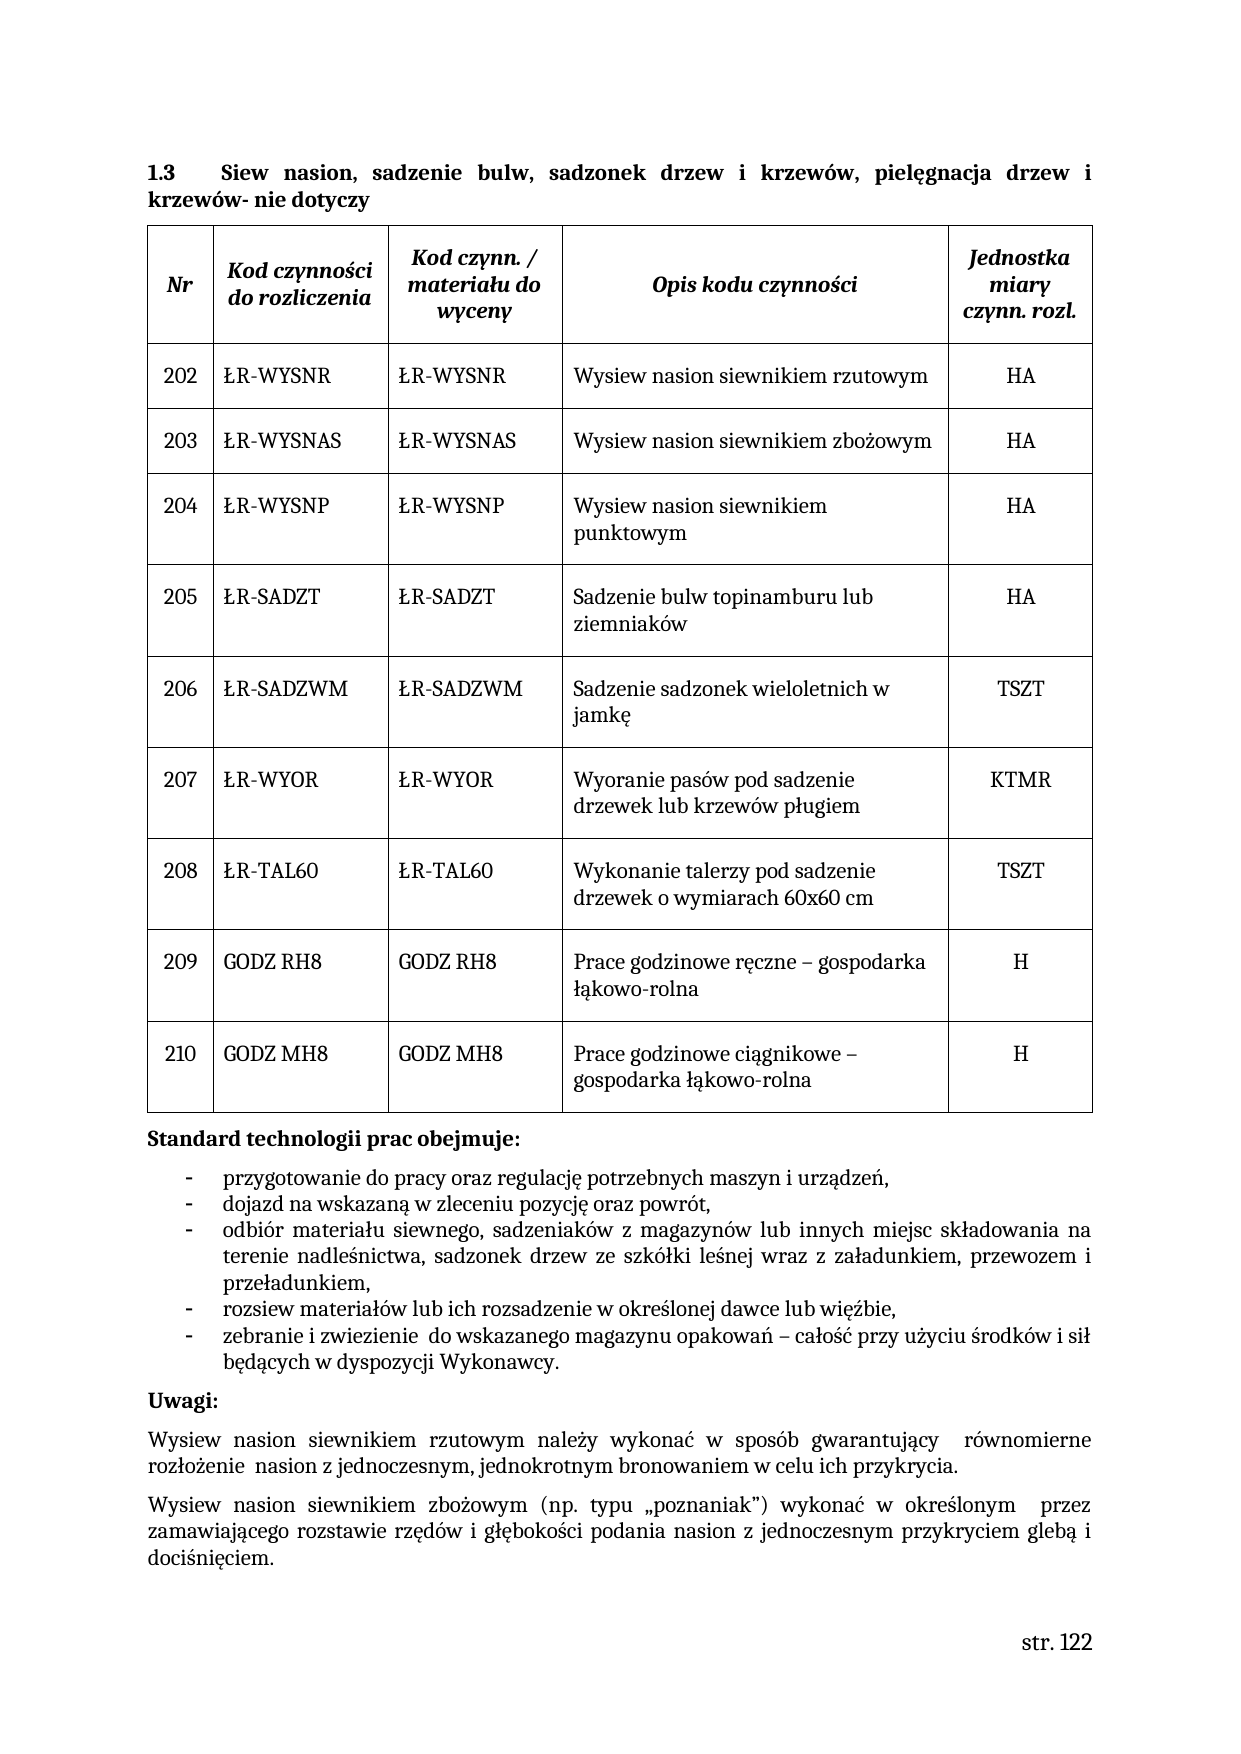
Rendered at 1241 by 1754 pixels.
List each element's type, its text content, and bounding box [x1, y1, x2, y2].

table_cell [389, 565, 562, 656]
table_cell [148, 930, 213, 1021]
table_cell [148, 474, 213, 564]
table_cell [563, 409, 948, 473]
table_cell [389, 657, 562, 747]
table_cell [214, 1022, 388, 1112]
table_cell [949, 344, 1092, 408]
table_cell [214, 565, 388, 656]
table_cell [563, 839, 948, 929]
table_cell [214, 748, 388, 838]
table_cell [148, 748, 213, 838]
list przygotowanie do pracy oraz regulację potrzebnych maszyn i urządzeń, [185, 1164, 1093, 1191]
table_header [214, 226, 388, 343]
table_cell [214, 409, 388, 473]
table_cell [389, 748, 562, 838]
list dojazd na wskazaną w zleceniu pozycję oraz powrót, [185, 1191, 1093, 1217]
list odbiór materiału siewnego, sadzeniaków z magazynów lub innych miejsc składowania na terenie nadleśnictwa, sadzonek drzew ze szkółki leśnej wraz z załadunkiem, przewozem i przeładunkiem, [185, 1217, 1093, 1296]
text Uwagi: [148, 1388, 1093, 1414]
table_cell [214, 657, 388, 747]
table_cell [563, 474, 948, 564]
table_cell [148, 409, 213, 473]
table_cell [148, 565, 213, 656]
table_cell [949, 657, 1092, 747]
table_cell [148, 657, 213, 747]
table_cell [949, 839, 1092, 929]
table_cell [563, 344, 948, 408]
text Wysiew nasion siewnikiem zbożowym (np. typu „poznaniak”) wykonać w określonym przez zamawiającego rozstawie rzędów i głębokości podania nasion z jednoczesnym przykryciem glebą i dociśnięciem. [148, 1492, 1093, 1571]
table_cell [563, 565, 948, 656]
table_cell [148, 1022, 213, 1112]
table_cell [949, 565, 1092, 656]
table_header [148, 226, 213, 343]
list Siew nasion, sadzenie bulw, sadzonek drzew i krzewów, pielęgnacja drzew i krzewów- nie dotyczy [148, 160, 1093, 213]
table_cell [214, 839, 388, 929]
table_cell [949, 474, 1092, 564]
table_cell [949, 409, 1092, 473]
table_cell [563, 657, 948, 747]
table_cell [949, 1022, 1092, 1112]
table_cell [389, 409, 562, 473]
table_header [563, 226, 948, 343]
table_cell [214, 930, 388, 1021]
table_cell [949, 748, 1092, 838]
list zebranie i zwiezienie do wskazanego magazynu opakowań – całość przy użyciu środków i sił będących w dyspozycji Wykonawcy. [185, 1322, 1093, 1375]
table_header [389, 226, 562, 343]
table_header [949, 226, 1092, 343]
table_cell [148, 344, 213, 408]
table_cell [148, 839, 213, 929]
list rozsiew materiałów lub ich rozsadzenie w określonej dawce lub więźbie, [185, 1296, 1093, 1322]
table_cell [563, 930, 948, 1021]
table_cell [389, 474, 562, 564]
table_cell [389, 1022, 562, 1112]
text Standard technologii prac obejmuje: [148, 1125, 1093, 1152]
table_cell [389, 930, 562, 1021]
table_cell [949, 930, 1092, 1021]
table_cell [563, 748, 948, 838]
text Wysiew nasion siewnikiem rzutowym należy wykonać w sposób gwarantujący równomierne rozłożenie nasion z jednoczesnym, jednokrotnym bronowaniem w celu ich przykrycia. [148, 1426, 1093, 1479]
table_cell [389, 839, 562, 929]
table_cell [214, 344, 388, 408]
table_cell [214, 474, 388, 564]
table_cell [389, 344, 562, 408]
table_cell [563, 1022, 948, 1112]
